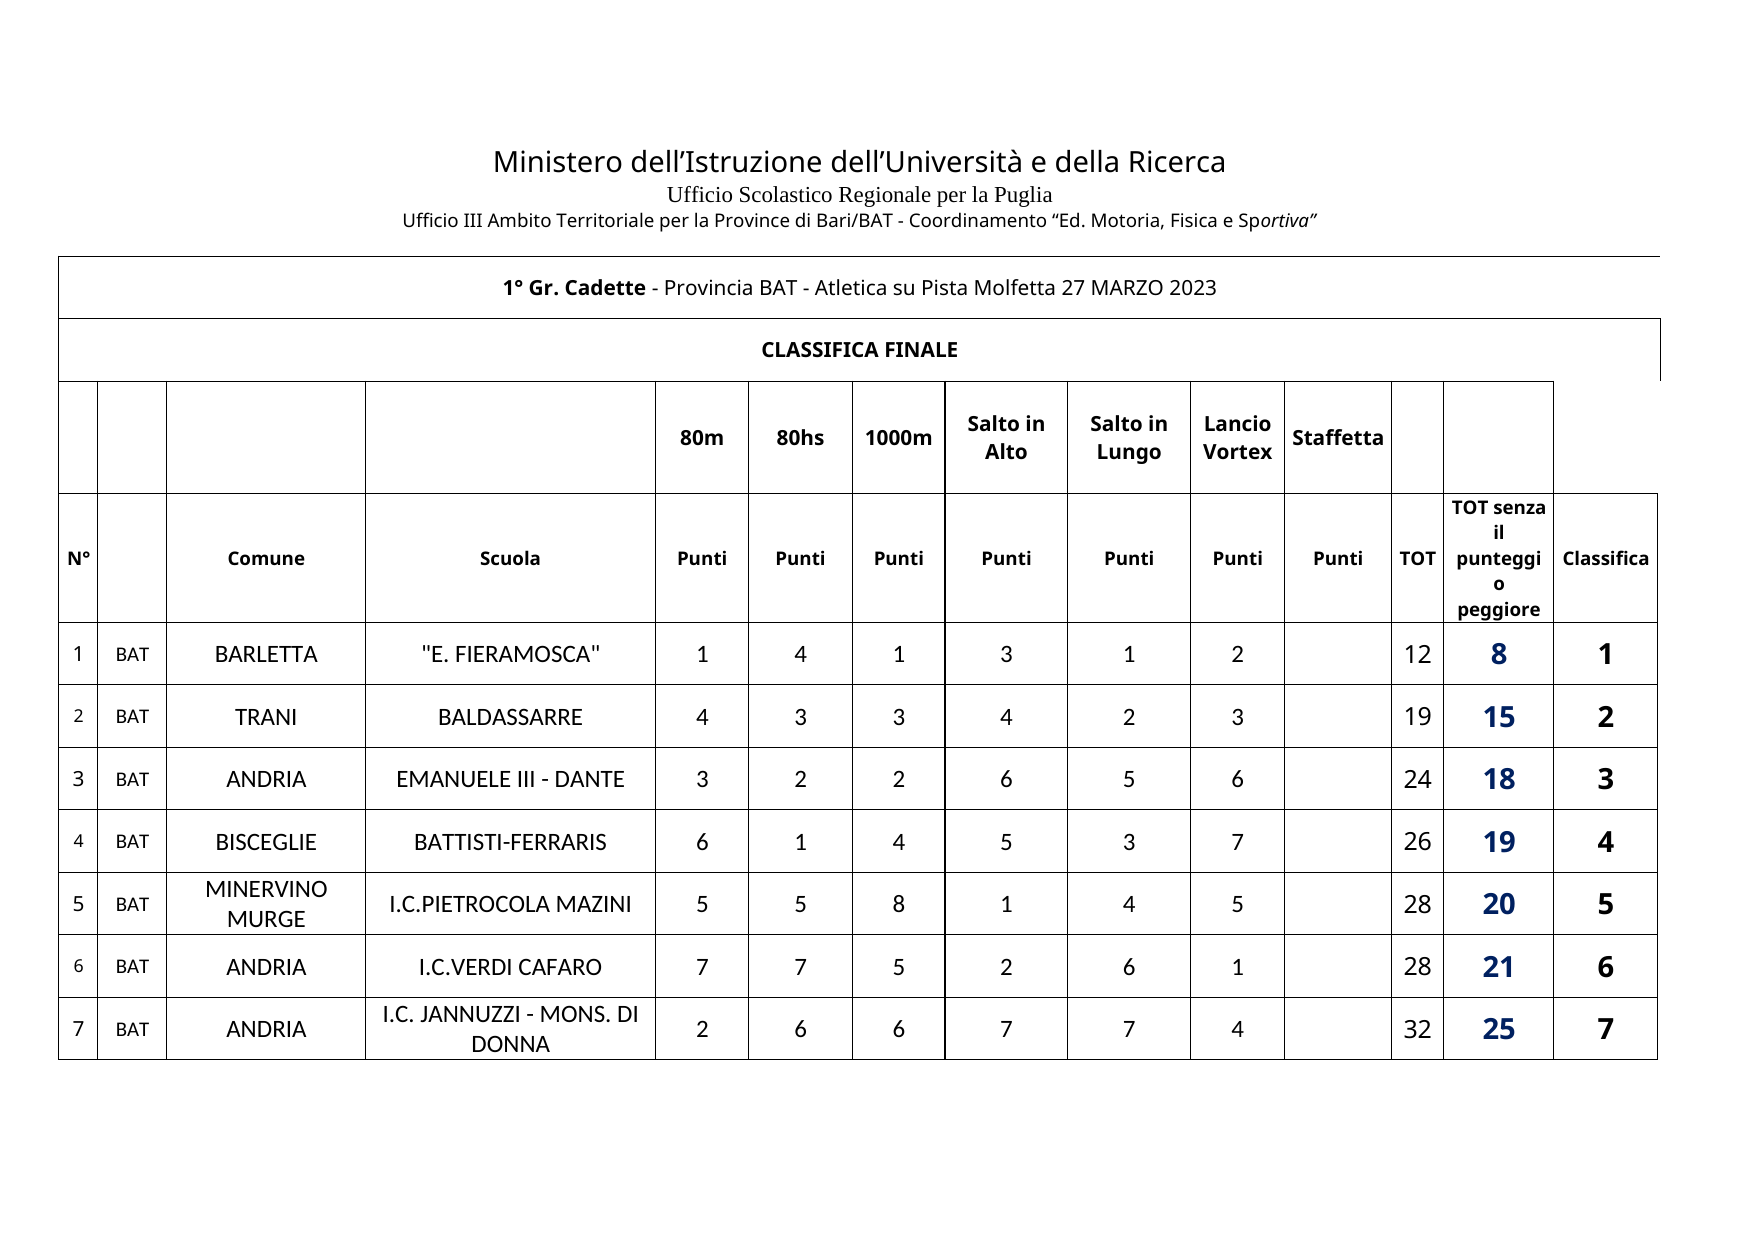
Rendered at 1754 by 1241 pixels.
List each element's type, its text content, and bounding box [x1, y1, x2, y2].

table_cell 1 [59, 623, 97, 684]
table_cell 7 [1191, 810, 1284, 872]
table_cell 1 [1068, 623, 1190, 684]
table_cell BAT [98, 873, 166, 934]
table_cell 1 [656, 623, 748, 684]
table_cell BAT [98, 810, 166, 872]
table_cell 4 [59, 810, 97, 872]
table_cell 8 [1444, 623, 1553, 684]
table_cell 4 [853, 810, 944, 872]
table_cell Punti [1191, 494, 1284, 622]
table_cell 2 [1554, 685, 1657, 747]
table_cell 28 [1392, 935, 1443, 997]
table_cell 3 [749, 685, 852, 747]
table_cell 24 [1392, 748, 1443, 809]
table_cell TOT senza il punteggio peggiore [1444, 494, 1553, 622]
table_cell 2 [656, 998, 748, 1059]
table_cell Punti [656, 494, 748, 622]
table_cell ANDRIA [167, 935, 365, 997]
table_cell EMANUELE III - DANTE [366, 748, 655, 809]
table_cell 26 [1392, 810, 1443, 872]
table_cell ANDRIA [167, 748, 365, 809]
table_cell 6 [656, 810, 748, 872]
table_cell 2 [749, 748, 852, 809]
table_cell MINERVINO MURGE [167, 873, 365, 934]
table_cell 7 [946, 998, 1067, 1059]
table_cell Punti [1285, 494, 1391, 622]
table_cell 7 [1554, 998, 1657, 1059]
table_cell 1 [946, 873, 1067, 934]
table_cell 6 [853, 998, 944, 1059]
table_cell 3 [1068, 810, 1190, 872]
table_cell 18 [1444, 748, 1553, 809]
table_cell 1° Gr. Cadette - Provincia BAT - Atletica su Pista Molfetta 27 MARZO 2023 [59, 256, 1661, 318]
table_cell ANDRIA [167, 998, 365, 1059]
table_cell I.C. JANNUZZI - MONS. DI DONNA [366, 998, 655, 1059]
table_cell 1 [1554, 623, 1657, 684]
table_cell 21 [1444, 935, 1553, 997]
table_cell 5 [1068, 748, 1190, 809]
table_cell 5 [749, 873, 852, 934]
table_cell TOT [1392, 494, 1443, 622]
table_cell BAT [98, 685, 166, 747]
table_cell BAT [98, 623, 166, 684]
table_cell 25 [1444, 998, 1553, 1059]
table_cell BAT [98, 748, 166, 809]
table_cell BISCEGLIE [167, 810, 365, 872]
table_cell I.C.PIETROCOLA MAZINI [366, 873, 655, 934]
table_cell 2 [1068, 685, 1190, 747]
table_cell [167, 382, 365, 493]
table_cell [59, 382, 97, 493]
table_cell 7 [1068, 998, 1190, 1059]
table_cell [98, 382, 166, 493]
table_cell 6 [946, 748, 1067, 809]
table_cell 3 [1191, 685, 1284, 747]
table_cell [366, 382, 655, 493]
table_cell N° [59, 494, 97, 622]
table_cell Punti [853, 494, 944, 622]
table_cell 5 [1191, 873, 1284, 934]
table_cell 6 [1068, 935, 1190, 997]
table_cell 80hs [749, 382, 852, 493]
table_cell 5 [1554, 873, 1657, 934]
table_cell Salto in Lungo [1068, 382, 1190, 493]
table_cell 6 [1554, 935, 1657, 997]
table_cell CLASSIFICA FINALE [59, 319, 1660, 381]
table_cell 5 [656, 873, 748, 934]
table_cell 3 [1554, 748, 1657, 809]
table_cell 12 [1392, 623, 1443, 684]
table_cell Classifica [1554, 494, 1657, 622]
table_cell 7 [749, 935, 852, 997]
table_cell BAT [98, 935, 166, 997]
table_cell 7 [656, 935, 748, 997]
table_cell BARLETTA [167, 623, 365, 684]
table_cell [1285, 748, 1391, 809]
table_cell 4 [656, 685, 748, 747]
table_cell 28 [1392, 873, 1443, 934]
table_cell [1285, 810, 1391, 872]
table_cell 7 [59, 998, 97, 1059]
table_cell "E. FIERAMOSCA" [366, 623, 655, 684]
table_cell Salto in Alto [946, 382, 1067, 493]
table_cell 5 [853, 935, 944, 997]
table_cell 1000m [853, 382, 944, 493]
table_cell 4 [1554, 810, 1657, 872]
table_cell 80m [656, 382, 748, 493]
table_cell 1 [749, 810, 852, 872]
table_cell Punti [749, 494, 852, 622]
table_cell 8 [853, 873, 944, 934]
table_cell 3 [656, 748, 748, 809]
table_cell Comune [167, 494, 365, 622]
table_cell 15 [1444, 685, 1553, 747]
table_cell 19 [1392, 685, 1443, 747]
table_cell Punti [1068, 494, 1190, 622]
table_cell 3 [946, 623, 1067, 684]
table_cell 4 [946, 685, 1067, 747]
table_cell 4 [1068, 873, 1190, 934]
table_cell 4 [1191, 998, 1284, 1059]
table_cell 3 [853, 685, 944, 747]
table_cell 6 [749, 998, 852, 1059]
table_cell [1285, 623, 1391, 684]
table_cell 19 [1444, 810, 1553, 872]
table_cell [98, 494, 166, 622]
table_cell 1 [1191, 935, 1284, 997]
table_cell 2 [946, 935, 1067, 997]
table_cell [1285, 685, 1391, 747]
table_cell 2 [1191, 623, 1284, 684]
table_cell [1285, 998, 1391, 1059]
table_cell 5 [946, 810, 1067, 872]
table_cell BALDASSARRE [366, 685, 655, 747]
table_cell 2 [853, 748, 944, 809]
table_cell Lancio Vortex [1191, 382, 1284, 493]
table_header Ministero dell’Istruzione dell’Università e della Ricerca Ufficio Scolastico Regionale per la Puglia Ufficio III Ambito Territoriale per la Province di Bari/BAT - Coordinamento “Ed. Motoria, Fisica e Sportiva” [59, 118, 1661, 256]
table_cell I.C.VERDI CAFARO [366, 935, 655, 997]
table_cell TRANI [167, 685, 365, 747]
table_cell Scuola [366, 494, 655, 622]
table_cell [1554, 381, 1658, 493]
table_cell 6 [59, 935, 97, 997]
table_cell 1 [853, 623, 944, 684]
table_cell [1392, 382, 1443, 493]
table_cell [1285, 935, 1391, 997]
table_cell Staffetta [1285, 382, 1391, 493]
table_cell BAT [98, 998, 166, 1059]
table_cell 20 [1444, 873, 1553, 934]
table_cell 2 [59, 685, 97, 747]
table_cell BATTISTI-FERRARIS [366, 810, 655, 872]
table_cell 6 [1191, 748, 1284, 809]
table_cell 5 [59, 873, 97, 934]
table_cell [1444, 382, 1553, 493]
table_cell 4 [749, 623, 852, 684]
table_cell 3 [59, 748, 97, 809]
table_cell 32 [1392, 998, 1443, 1059]
table_cell Punti [946, 494, 1067, 622]
table_cell [1285, 873, 1391, 934]
